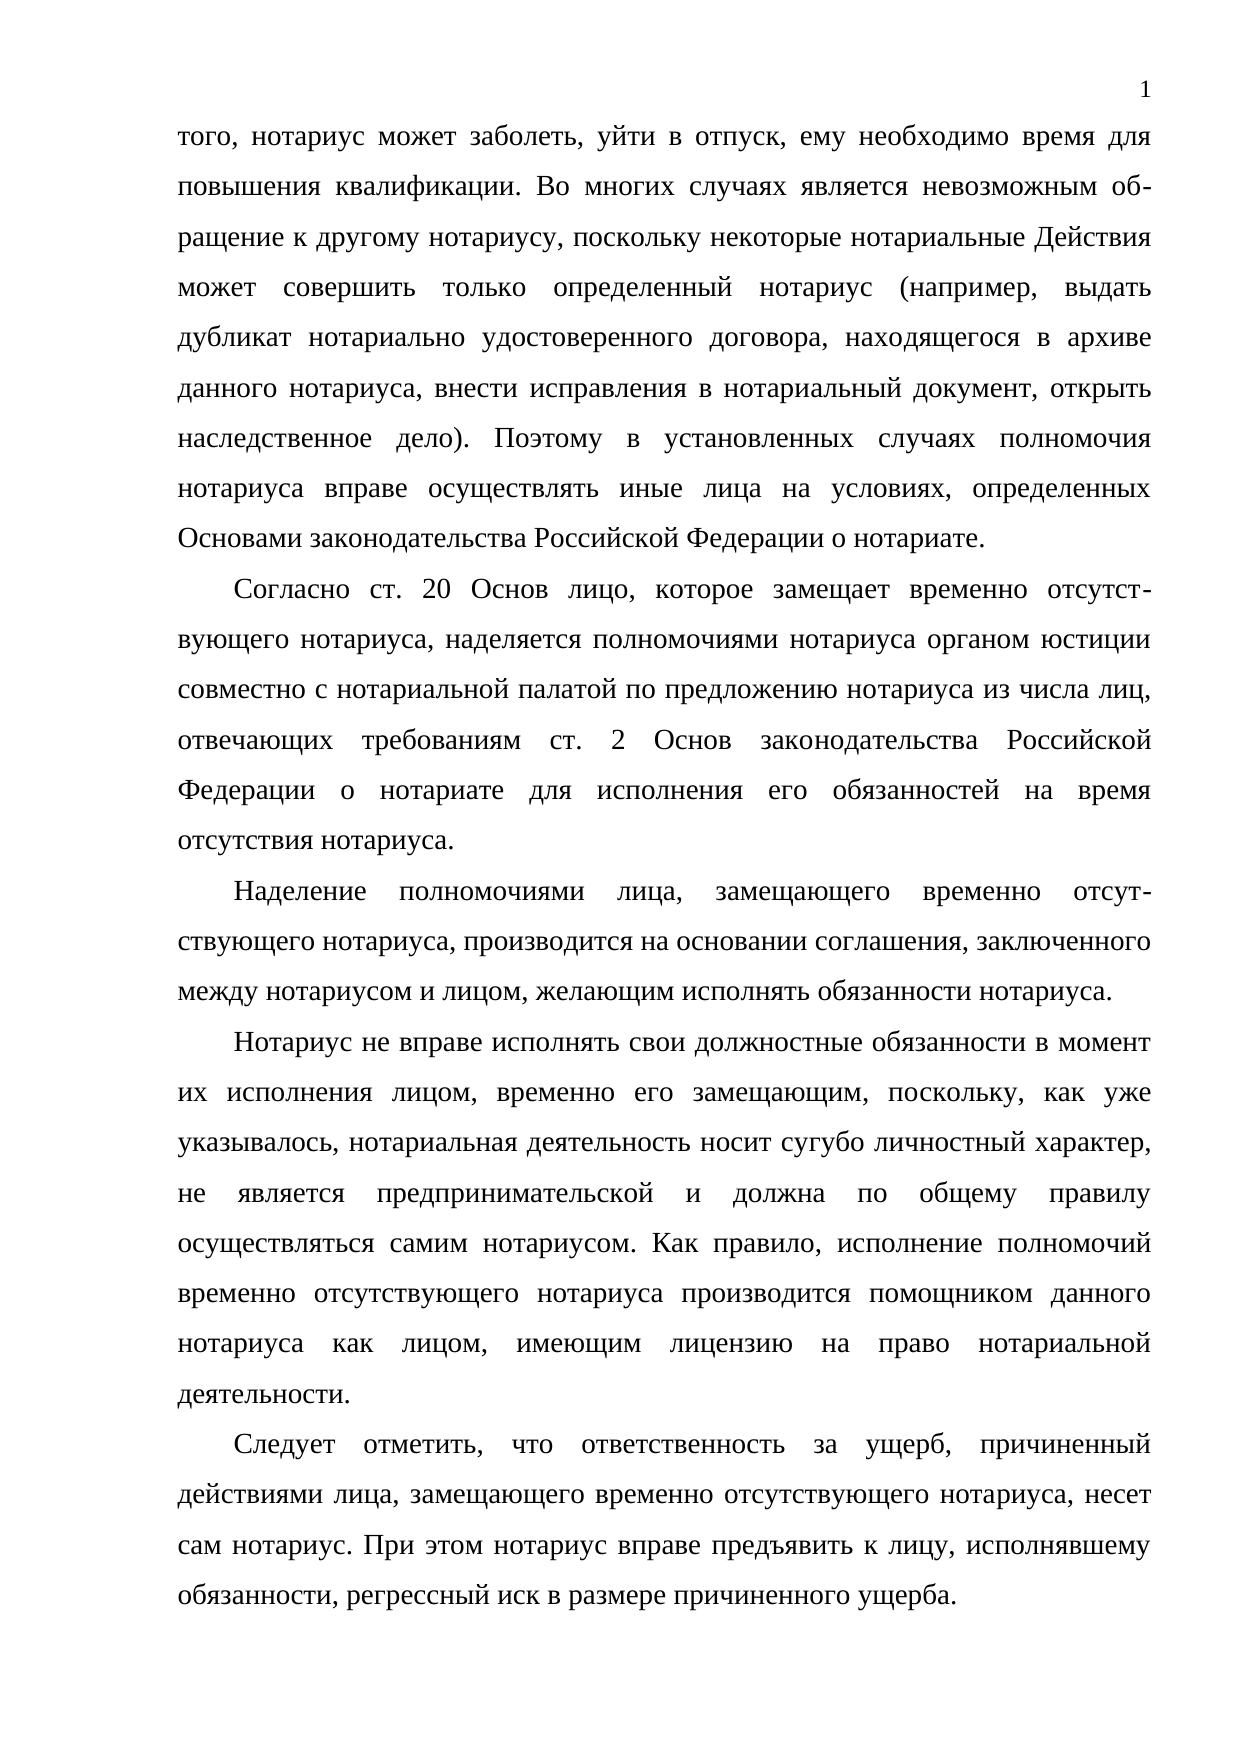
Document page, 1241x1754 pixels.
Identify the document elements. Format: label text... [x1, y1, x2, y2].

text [177, 118, 1152, 554]
text Согласно ст. 20 Основ лицо, которое замещает временно отсутствующего нотариуса, наделяется полномочиями нотариуса органом юстиции совместно с нотариальной палатой по предложению нотариуса из числа лиц, отвечающих требованиям ст. 2 Основ законодательства Российской Федерации о нотариате для исполнения его обязанностей на время отсутствия нотариуса. [177, 571, 1152, 856]
text Нотариус не вправе исполнять свои должностные обязанности в момент их исполнения лицом, временно его замещающим, поскольку, как уже указывалось, нотариальная деятельность носит сугубо личностный характер, не является предпринимательской и должна по общему правилу осуществляться самим нотариусом. Как правило, исполнение полномочий временно отсутствующего нотариуса производится помощником данного нотариуса как лицом, имеющим лицензию на право нотариальной деятельности. [177, 1024, 1152, 1409]
text Наделение полномочиями лица, замещающего временно отсутствующего нотариуса, производится на основании соглашения, заключенного между нотариусом и лицом, желающим исполнять обязанности нотариуса. [177, 873, 1152, 1007]
text Следует отметить, что ответственность за ущерб, причиненный действиями лица, замещающего временно отсутствующего нотариуса, несет сам нотариус. При этом нотариус вправе предъявить к лицу, исполнявшему обязанности, регрессный иск в размере причиненного ущерба. [177, 1426, 1152, 1611]
